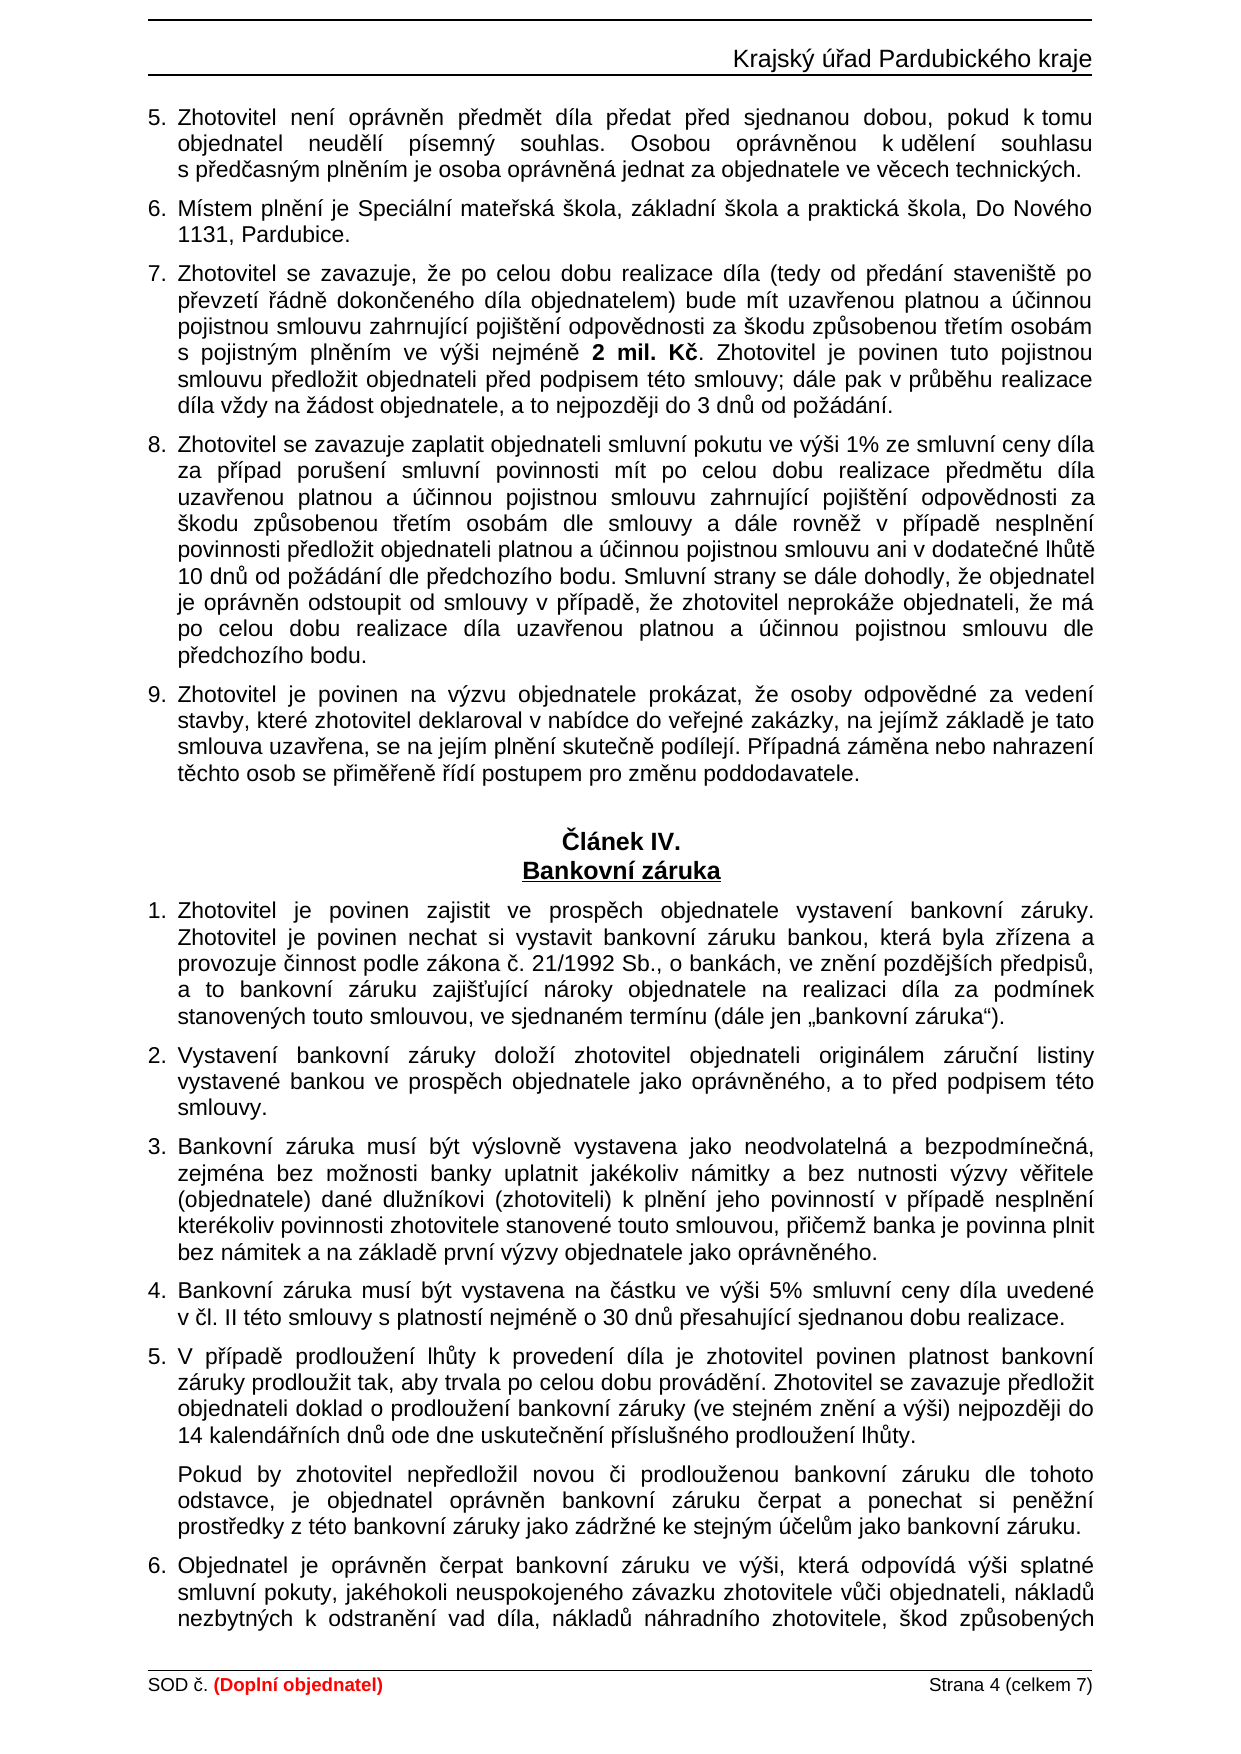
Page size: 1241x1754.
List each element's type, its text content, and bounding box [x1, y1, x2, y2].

list V případě prodloužení lhůty k provedení díla je zhotovitel povinen platnost bankovní záruky prodloužit tak, aby trvala po celou dobu provádění. Zhotovitel se zavazuje předložit objednateli doklad o prodloužení bankovní záruky (ve stejném znění a výši) nejpozději do 14 kalendářních dnů ode dne uskutečnění příslušného prodloužení lhůty. [148, 1343, 1095, 1448]
list Vystavení bankovní záruky doloží zhotovitel objednateli originálem záruční listiny vystavené bankou ve prospěch objednatele jako oprávněného, a to před podpisem této smlouvy. [148, 1042, 1095, 1121]
list Místem plnění je Speciální mateřská škola, základní škola a praktická škola, Do Nového 1131, Pardubice. [148, 195, 1092, 248]
list Zhotovitel se zavazuje, že po celou dobu realizace díla (tedy od předání staveniště po převzetí řádně dokončeného díla objednatelem) bude mít uzavřenou platnou a účinnou pojistnou smlouvu zahrnující pojištění odpovědnosti za škodu způsobenou třetím osobám s pojistným plněním ve výši nejméně 2 mil. Kč. Zhotovitel je povinen tuto pojistnou smlouvu předložit objednateli před podpisem této smlouvy; dále pak v průběhu realizace díla vždy na žádost objednatele, a to nejpozději do 3 dnů od požádání. [148, 260, 1092, 418]
list Zhotovitel není oprávněn předmět díla předat před sjednanou dobou, pokud k tomu objednatel neudělí písemný souhlas. Osobou oprávněnou k udělení souhlasu s předčasným plněním je osoba oprávněná jednat za objednatele ve věcech technických. [148, 103, 1092, 183]
list Bankovní záruka musí být výslovně vystavena jako neodvolatelná a bezpodmínečná, zejména bez možnosti banky uplatnit jakékoliv námitky a bez nutnosti výzvy věřitele (objednatele) dané dlužníkovi (zhotoviteli) k plnění jeho povinností v případě nesplnění kterékoliv povinnosti zhotovitele stanovené touto smlouvou, přičemž banka je povinna plnit bez námitek a na základě první výzvy objednatele jako oprávněného. [148, 1133, 1095, 1265]
list Zhotovitel je povinen zajistit ve prospěch objednatele vystavení bankovní záruky. Zhotovitel je povinen nechat si vystavit bankovní záruku bankou, která byla zřízena a provozuje činnost podle zákona č. 21/1992 Sb., o bankách, ve znění pozdějších předpisů, a to bankovní záruku zajišťující nároky objednatele na realizaci díla za podmínek stanovených touto smlouvou, ve sjednaném termínu (dále jen „bankovní záruka“). [148, 897, 1095, 1029]
text Bankovní záruka [148, 856, 1095, 885]
list Bankovní záruka musí být vystavena na částku ve výši 5% smluvní ceny díla uvedené v čl. II této smlouvy s platností nejméně o 30 dnů přesahující sjednanou dobu realizace. [148, 1277, 1095, 1330]
list Zhotovitel je povinen na výzvu objednatele prokázat, že osoby odpovědné za vedení stavby, které zhotovitel deklaroval v nabídce do veřejné zakázky, na jejímž základě je tato smlouva uzavřena, se na jejím plnění skutečně podílejí. Případná záměna nebo nahrazení těchto osob se přiměřeně řídí postupem pro změnu poddodavatele. [148, 681, 1095, 786]
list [148, 1552, 1095, 1631]
text Pokud by zhotovitel nepředložil novou či prodlouženou bankovní záruku dle tohoto odstavce, je objednatel oprávněn bankovní záruku čerpat a ponechat si peněžní prostředky z této bankovní záruky jako zádržné ke stejným účelům jako bankovní záruku. [177, 1461, 1095, 1539]
text Článek IV. [148, 827, 1095, 856]
list Zhotovitel se zavazuje zaplatit objednateli smluvní pokutu ve výši 1% ze smluvní ceny díla za případ porušení smluvní povinnosti mít po celou dobu realizace předmětu díla uzavřenou platnou a účinnou pojistnou smlouvu zahrnující pojištění odpovědnosti za škodu způsobenou třetím osobám dle smlouvy a dále rovněž v případě nesplnění povinnosti předložit objednateli platnou a účinnou pojistnou smlouvu ani v dodatečné lhůtě 10 dnů od požádání dle předchozího bodu. Smluvní strany se dále dohodly, že objednatel je oprávněn odstoupit od smlouvy v případě, že zhotovitel neprokáže objednateli, že má po celou dobu realizace díla uzavřenou platnou a účinnou pojistnou smlouvu dle předchozího bodu. [148, 431, 1095, 668]
